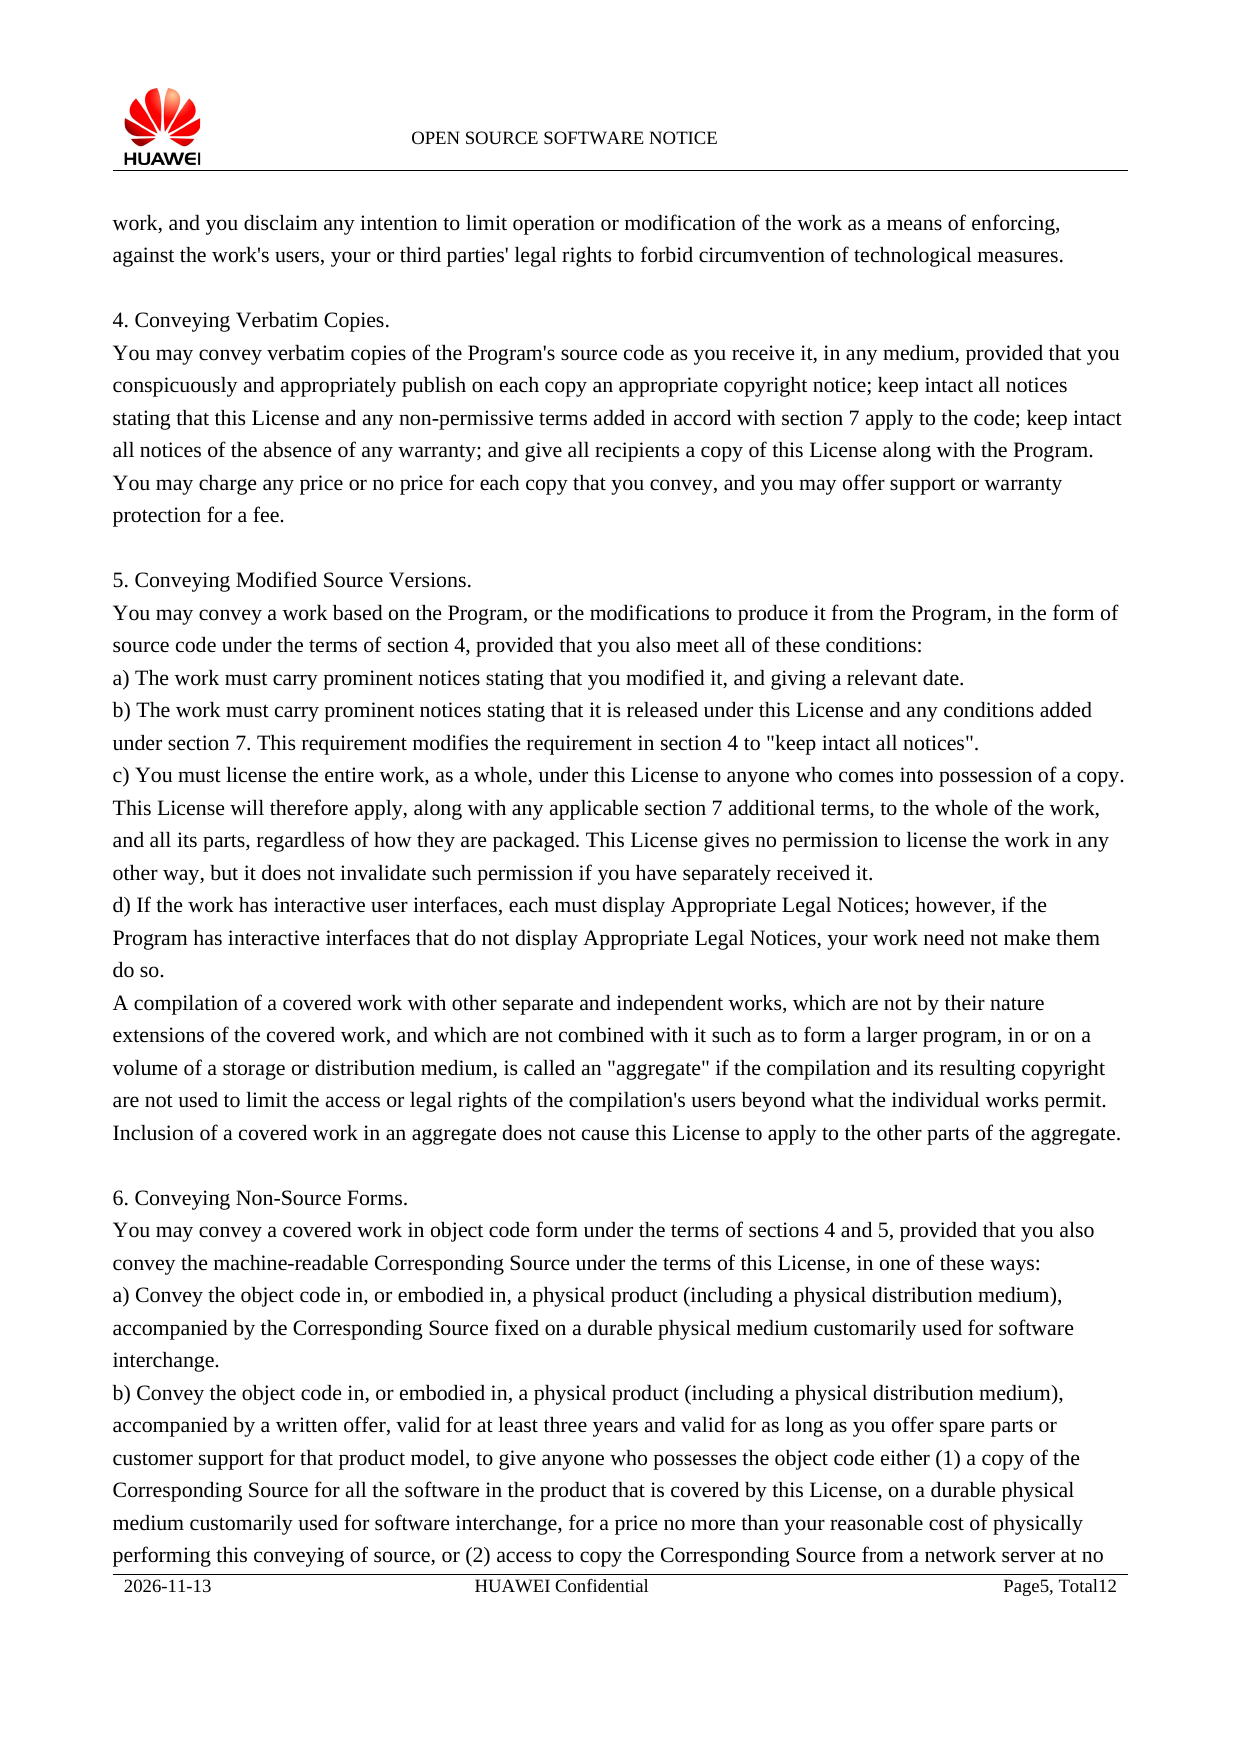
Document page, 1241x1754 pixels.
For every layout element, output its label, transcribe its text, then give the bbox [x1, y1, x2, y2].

picture [124, 88, 201, 165]
